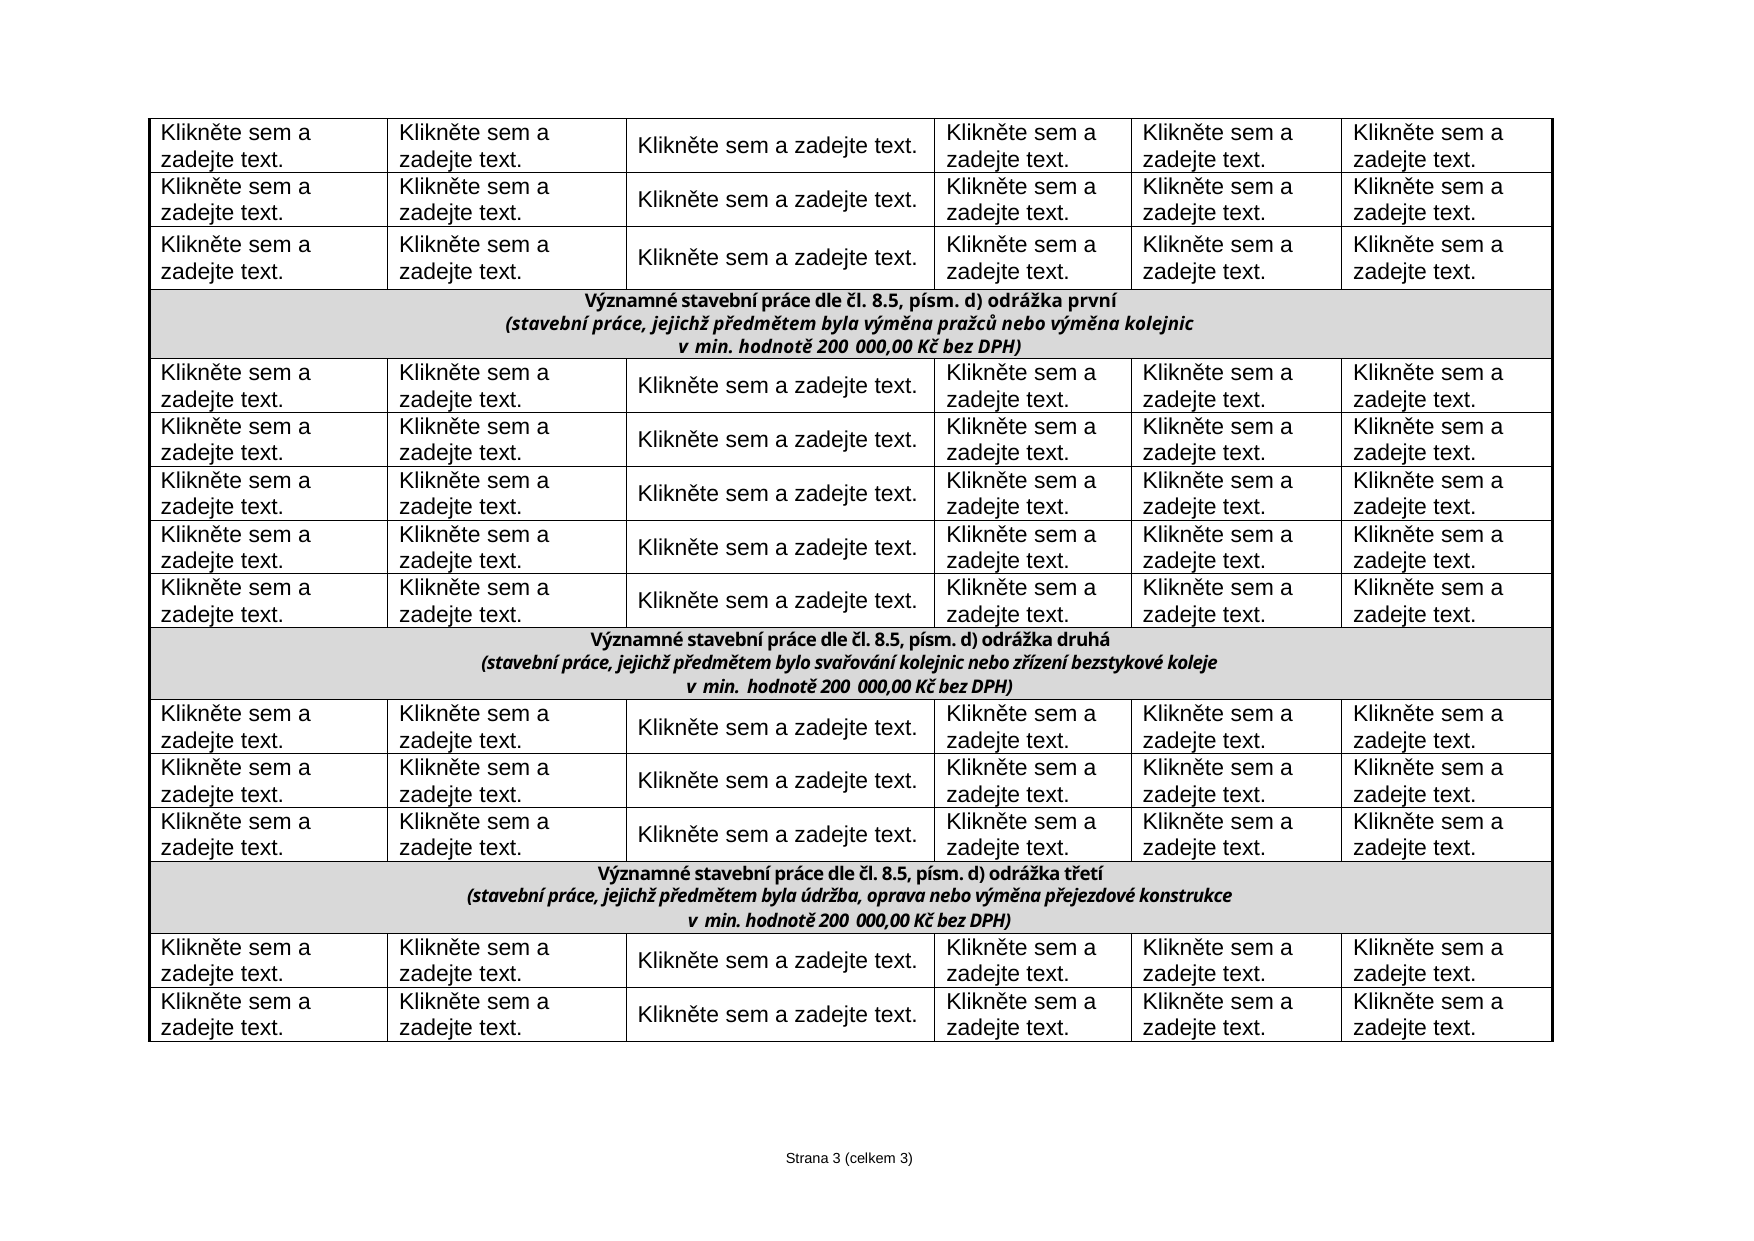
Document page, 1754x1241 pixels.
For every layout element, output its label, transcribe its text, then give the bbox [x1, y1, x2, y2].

table_cell Významné stavební práce dle čl. 8.5, písm. d) odrážka třetí (stavební práce, jejichž předmětem byla údržba, oprava nebo výměna přejezdové konstrukce v min. hodnotě 200 000,00 Kč bez DPH) [151, 862, 1551, 933]
table_cell Významné stavební práce dle čl. 8.5, písm. d) odrážka první (stavební práce, jejichž předmětem byla výměna pražců nebo výměna kolejnic v min. hodnotě 200 000,00 Kč bez DPH) [151, 290, 1551, 358]
table_cell Významné stavební práce dle čl. 8.5, písm. d) odrážka druhá (stavební práce, jejichž předmětem bylo svařování kolejnic nebo zřízení bezstykové koleje v min. hodnotě 200 000,00 Kč bez DPH) [151, 628, 1551, 699]
